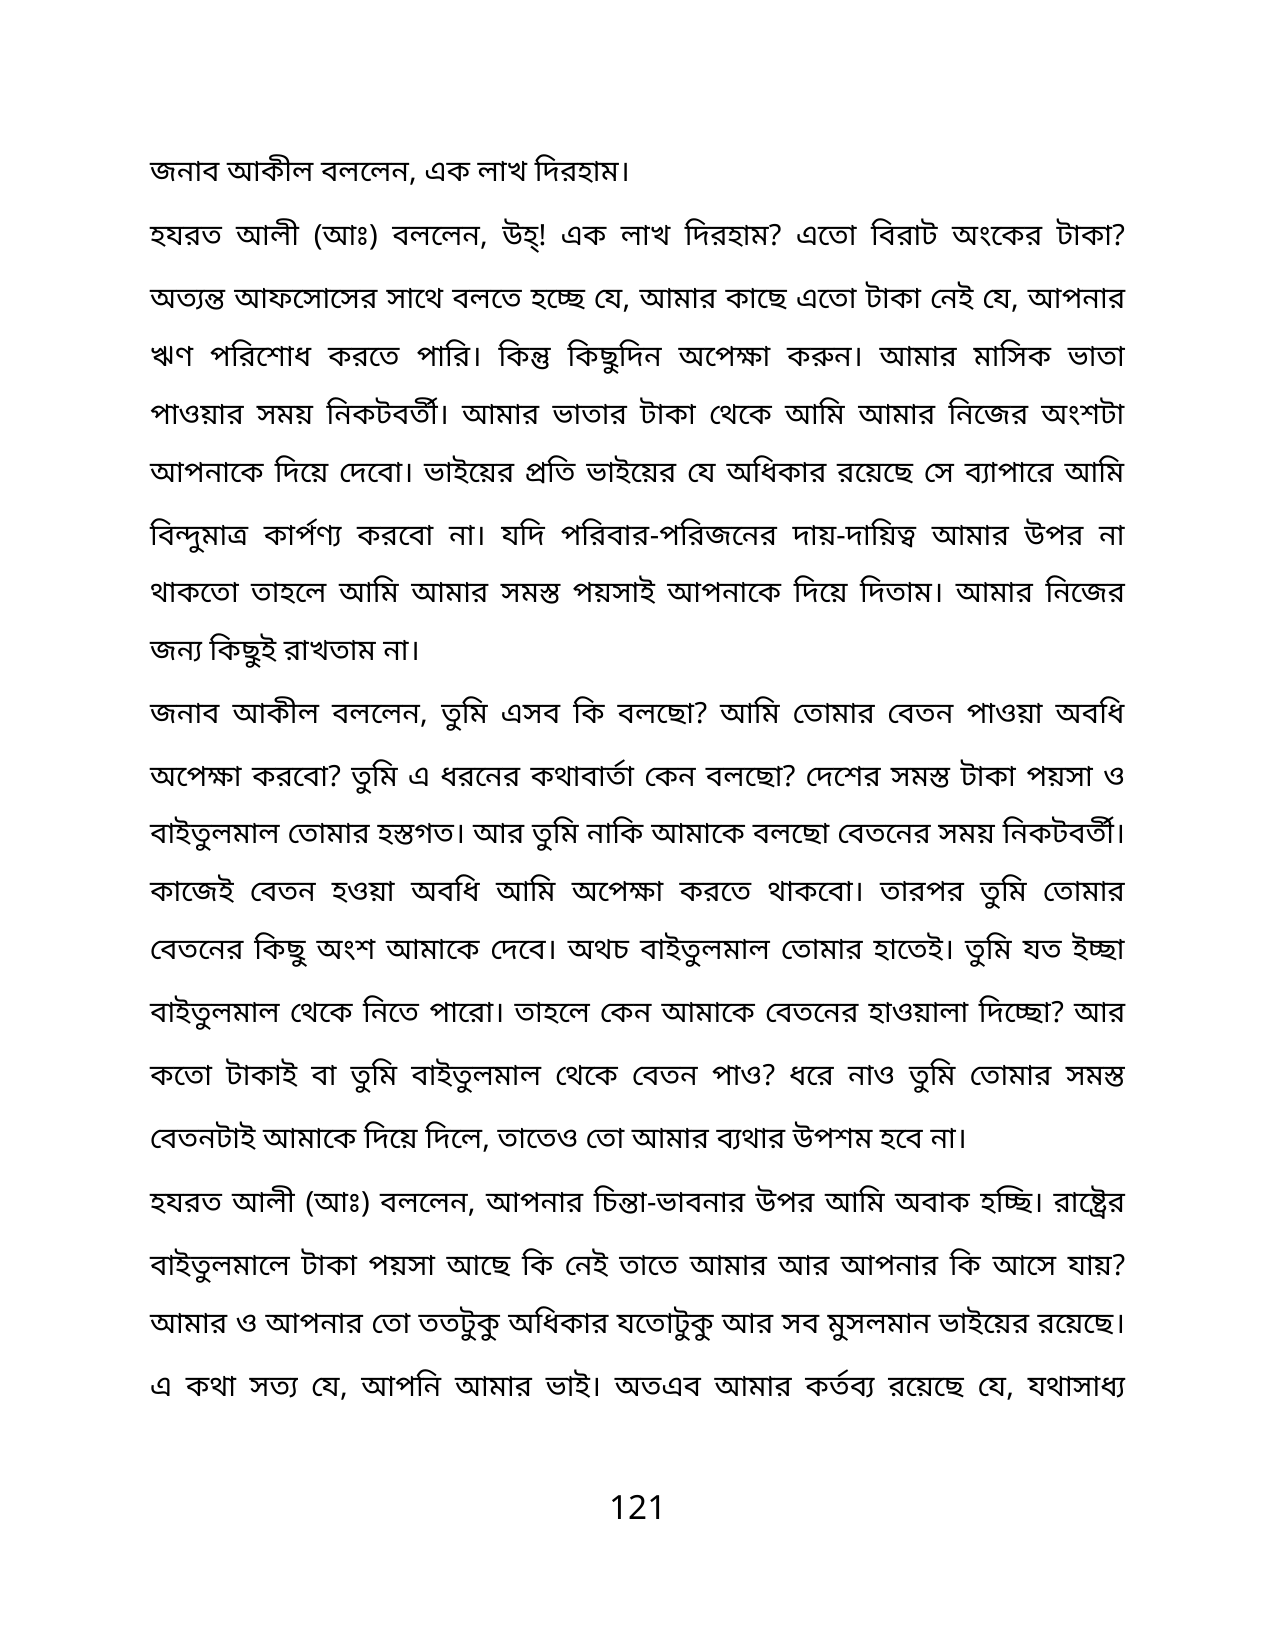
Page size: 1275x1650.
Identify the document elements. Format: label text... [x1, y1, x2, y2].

text জনাব আকীল বললেন, এক লাখ দিরহাম। [150, 150, 1125, 193]
text হযরত আলী (আঃ) বললেন, উহ্! এক লাখ দিরহাম? এতো বিরাট অংকের টাকা? অত্যন্ত আফসোসের সাথে বলতে হচ্ছে যে, আমার কাছে এতো টাকা নেই যে, আপনার ঋণ পরিশোধ করতে পারি। কিন্তু কিছুদিন অপেক্ষা করুন। আমার মাসিক ভাতা পাওয়ার সময় নিকটবর্তী। আমার ভাতার টাকা থেকে আমি আমার নিজের অংশটা আপনাকে দিয়ে দেবো। ভাইয়ের প্রতি ভাইয়ের যে অধিকার রয়েছে সে ব্যাপারে আমি বিন্দুমাত্র কার্পণ্য করবো না। যদি পরিবার-পরিজনের দায়-দায়িত্ব আমার উপর না থাকতো তাহলে আমি আমার সমস্ত পয়সাই আপনাকে দিয়ে দিতাম। আমার নিজের জন্য কিছুই রাখতাম না। [150, 214, 1125, 673]
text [150, 1181, 1125, 1408]
text জনাব আকীল বললেন, তুমি এসব কি বলছো? আমি তোমার বেতন পাওয়া অবধি অপেক্ষা করবো? তুমি এ ধরনের কথাবার্তা কেন বলছো? দেশের সমস্ত টাকা পয়সা ও বাইতুলমাল তোমার হস্তগত। আর তুমি নাকি আমাকে বলছো বেতনের সময় নিকটবর্তী। কাজেই বেতন হওয়া অবধি আমি অপেক্ষা করতে থাকবো। তারপর তুমি তোমার বেতনের কিছু অংশ আমাকে দেবে। অথচ বাইতুলমাল তোমার হাতেই। তুমি যত ইচ্ছা বাইতুলমাল থেকে নিতে পারো। তাহলে কেন আমাকে বেতনের হাওয়ালা দিচ্ছো? আর কতো টাকাই বা তুমি বাইতুলমাল থেকে বেতন পাও? ধরে নাও তুমি তোমার সমস্ত বেতনটাই আমাকে দিয়ে দিলে, তাতেও তো আমার ব্যথার উপশম হবে না। [150, 692, 1125, 1160]
